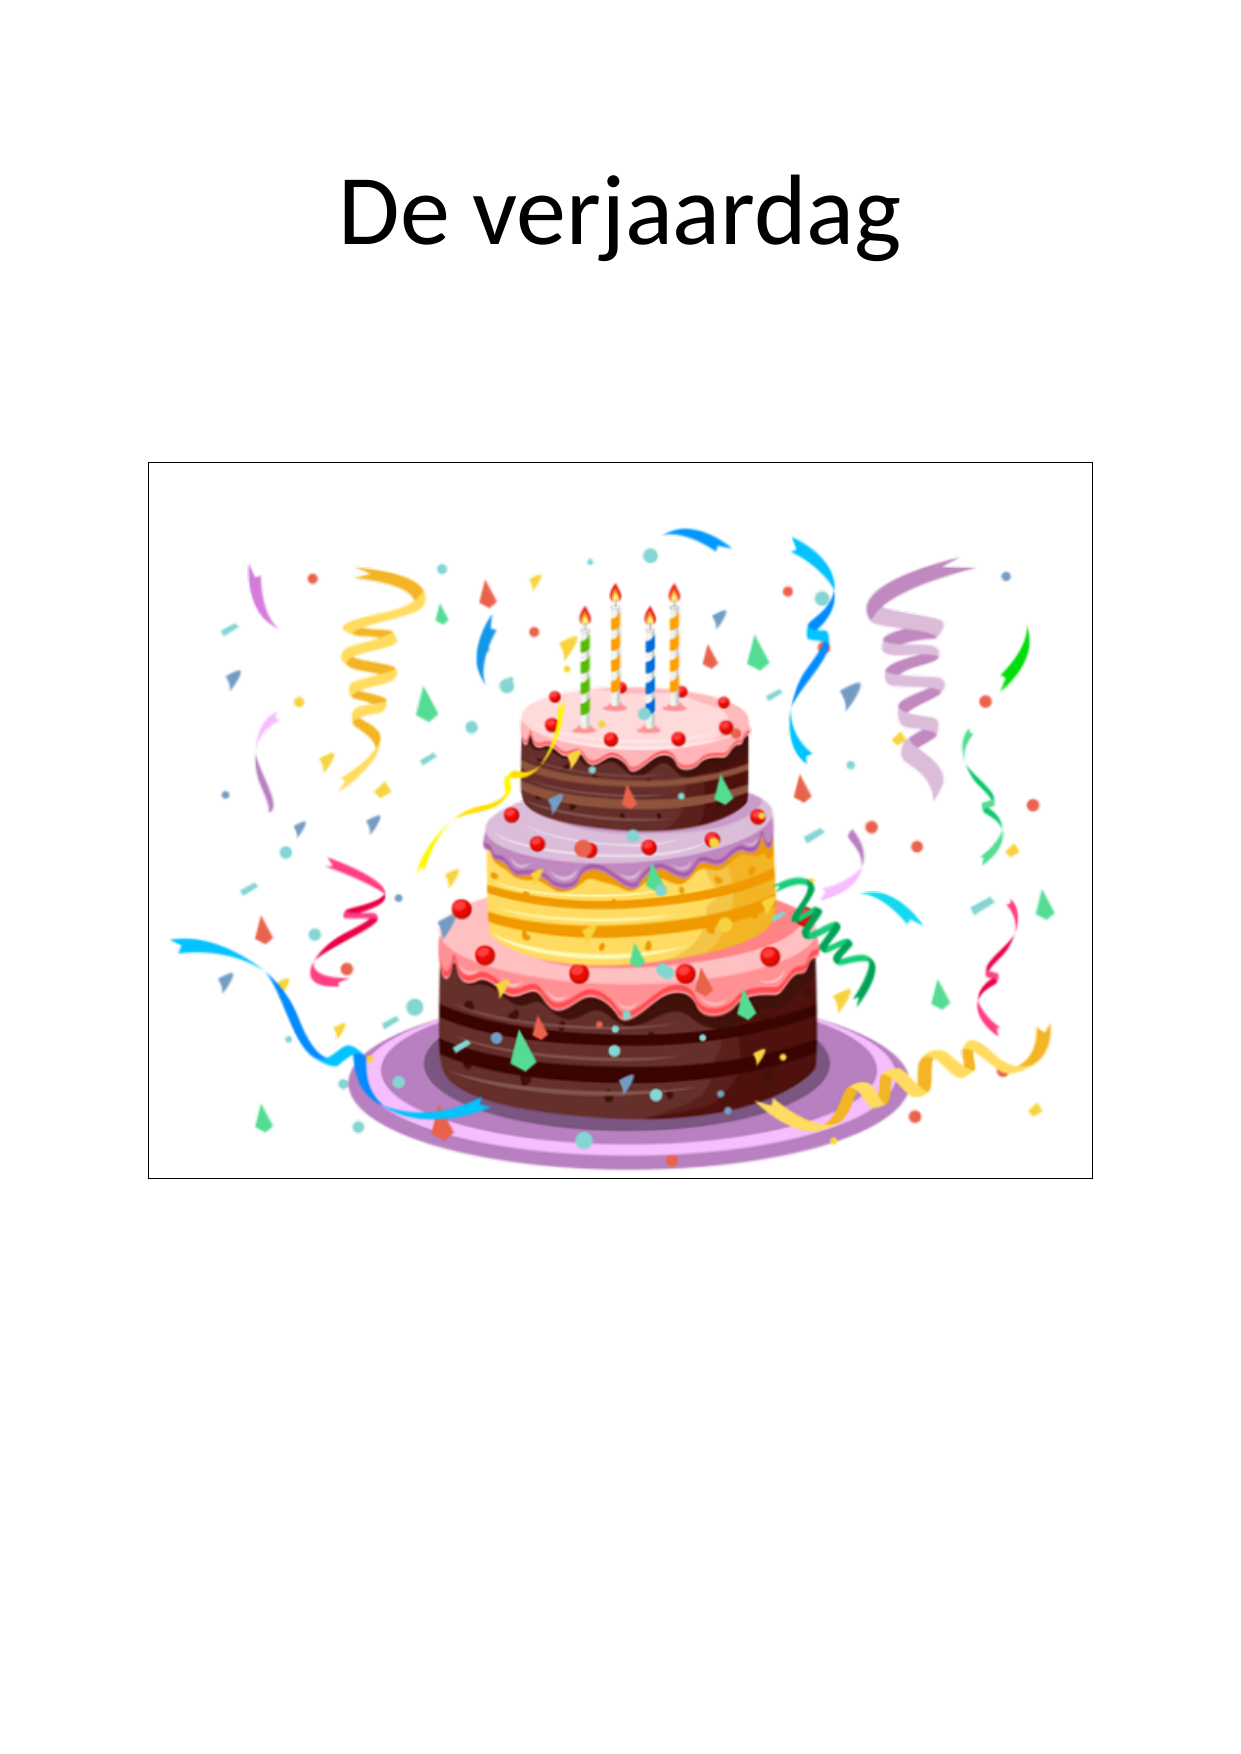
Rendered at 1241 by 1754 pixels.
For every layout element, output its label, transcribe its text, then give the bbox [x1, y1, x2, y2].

picture [159, 521, 1066, 1178]
text De verjaardag [148, 148, 1093, 270]
table_header [149, 463, 1092, 1177]
